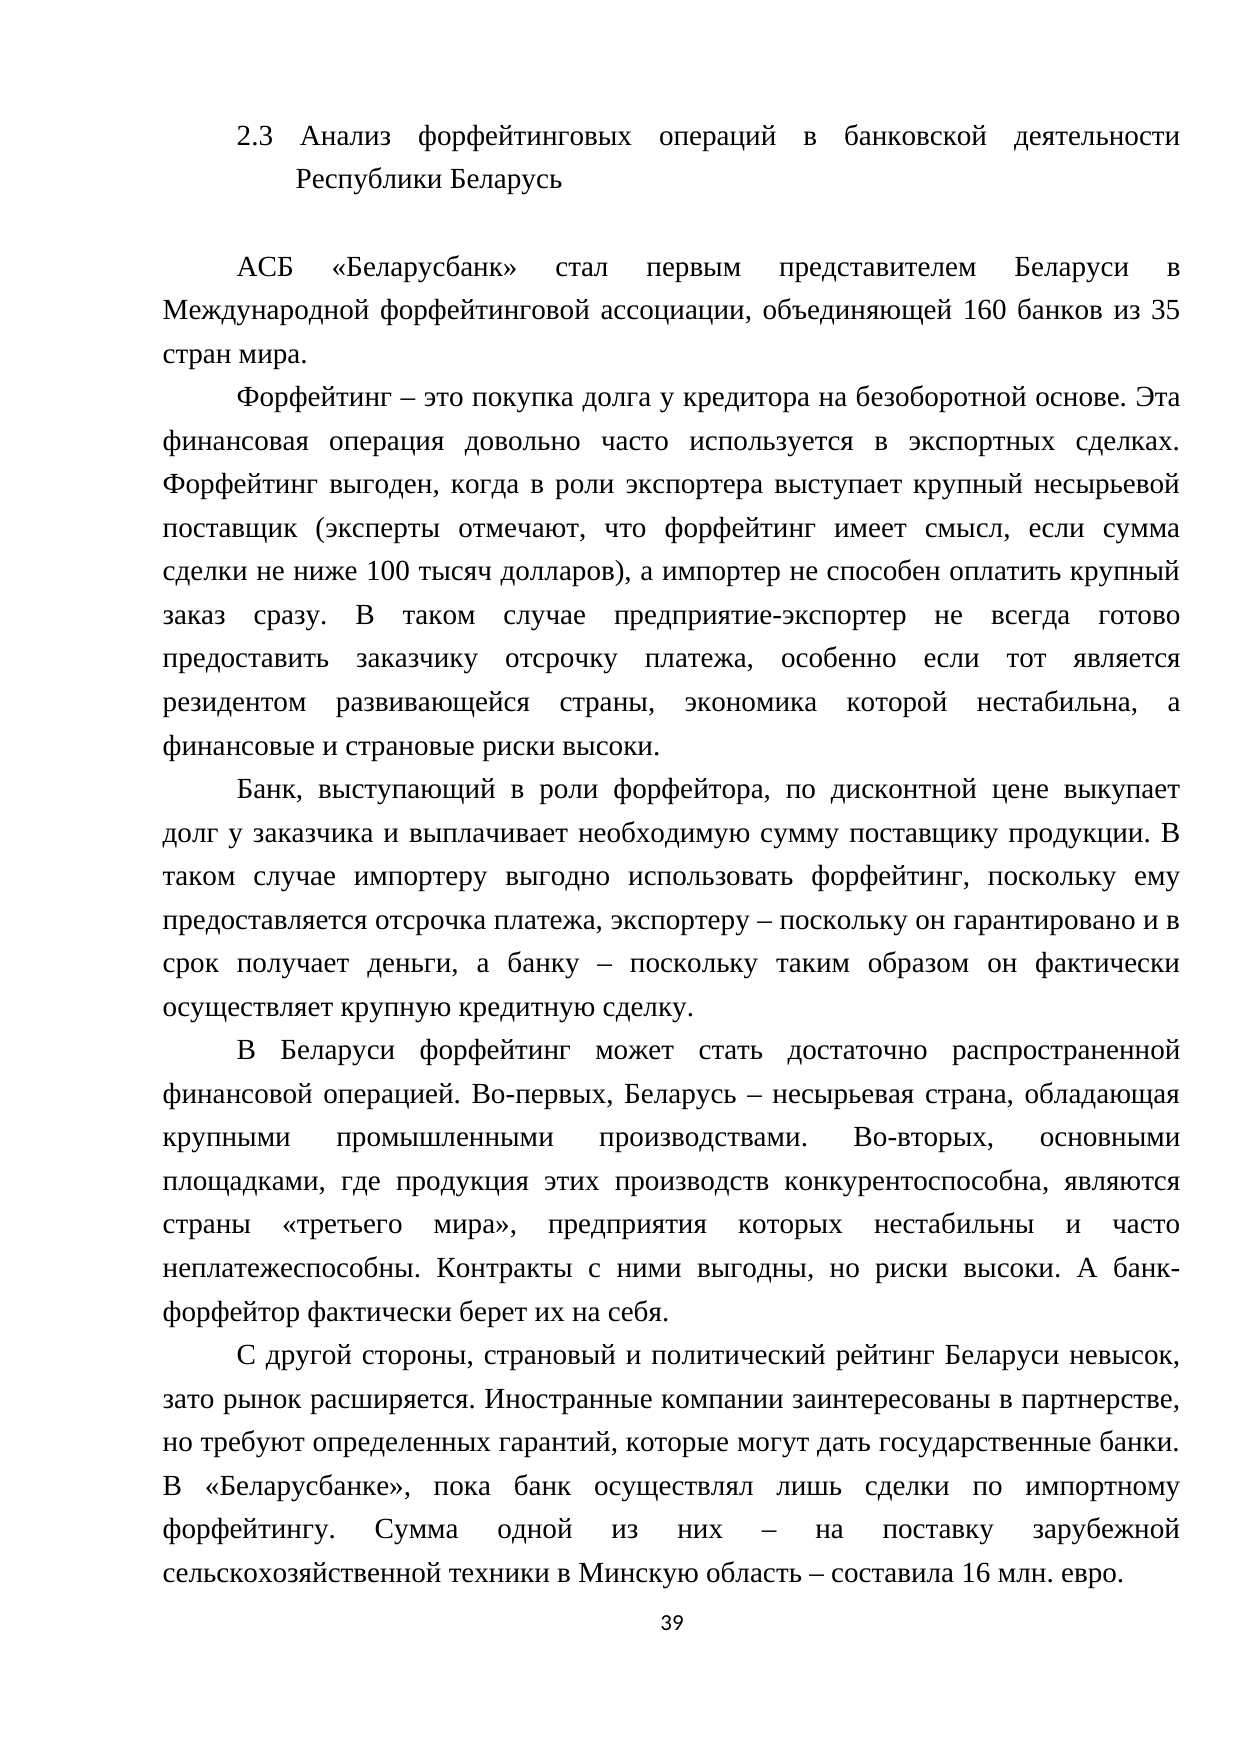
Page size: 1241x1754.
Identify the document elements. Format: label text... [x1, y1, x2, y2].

text АСБ «Беларусбанк» стал первым представителем Беларуси в Международной форфейтинговой ассоциации, объединяющей 160 банков из 35 стран мира. [162, 249, 1181, 369]
text 2.3 Анализ форфейтинговых операций в банковской деятельности Республики Беларусь [236, 118, 1181, 195]
text Форфейтинг – это покупка долга у кредитора на безоборотной основе. Эта финансовая операция довольно часто используется в экспортных сделках. Форфейтинг выгоден, когда в роли экспортера выступает крупный несырьевой поставщик (эксперты отмечают, что форфейтинг имеет смысл, если сумма сделки не ниже 100 тысяч долларов), а импортер не способен оплатить крупный заказ сразу. В таком случае предприятие-экспортер не всегда готово предоставить заказчику отсрочку платежа, особенно если тот является резидентом развивающейся страны, экономика которой нестабильна, а финансовые и страновые риски высоки. [162, 379, 1181, 761]
text В Беларуси форфейтинг может стать достаточно распространенной финансовой операцией. Во-первых, Беларусь – несырьевая страна, обладающая крупными промышленными производствами. Во-вторых, основными площадками, где продукция этих производств конкурентоспособна, являются страны «третьего мира», предприятия которых нестабильны и часто неплатежеспособны. Контракты с ними выгодны, но риски высоки. А банк-форфейтор фактически берет их на себя. [162, 1032, 1181, 1327]
text Банк, выступающий в роли форфейтора, по дисконтной цене выкупает долг у заказчика и выплачивает необходимую сумму поставщику продукции. В таком случае импортеру выгодно использовать форфейтинг, поскольку ему предоставляется отсрочка платежа, экспортеру – поскольку он гарантировано и в срок получает деньги, а банку – поскольку таким образом он фактически осуществляет крупную кредитную сделку. [162, 771, 1181, 1022]
text С другой стороны, страновый и политический рейтинг Беларуси невысок, зато рынок расширяется. Иностранные компании заинтересованы в партнерстве, но требуют определенных гарантий, которые могут дать государственные банки. В «Беларусбанке», пока банк осуществлял лишь сделки по импортному форфейтингу. Сумма одной из них – на поставку зарубежной сельскохозяйственной техники в Минскую область – составила 16 млн. евро. [162, 1337, 1181, 1588]
